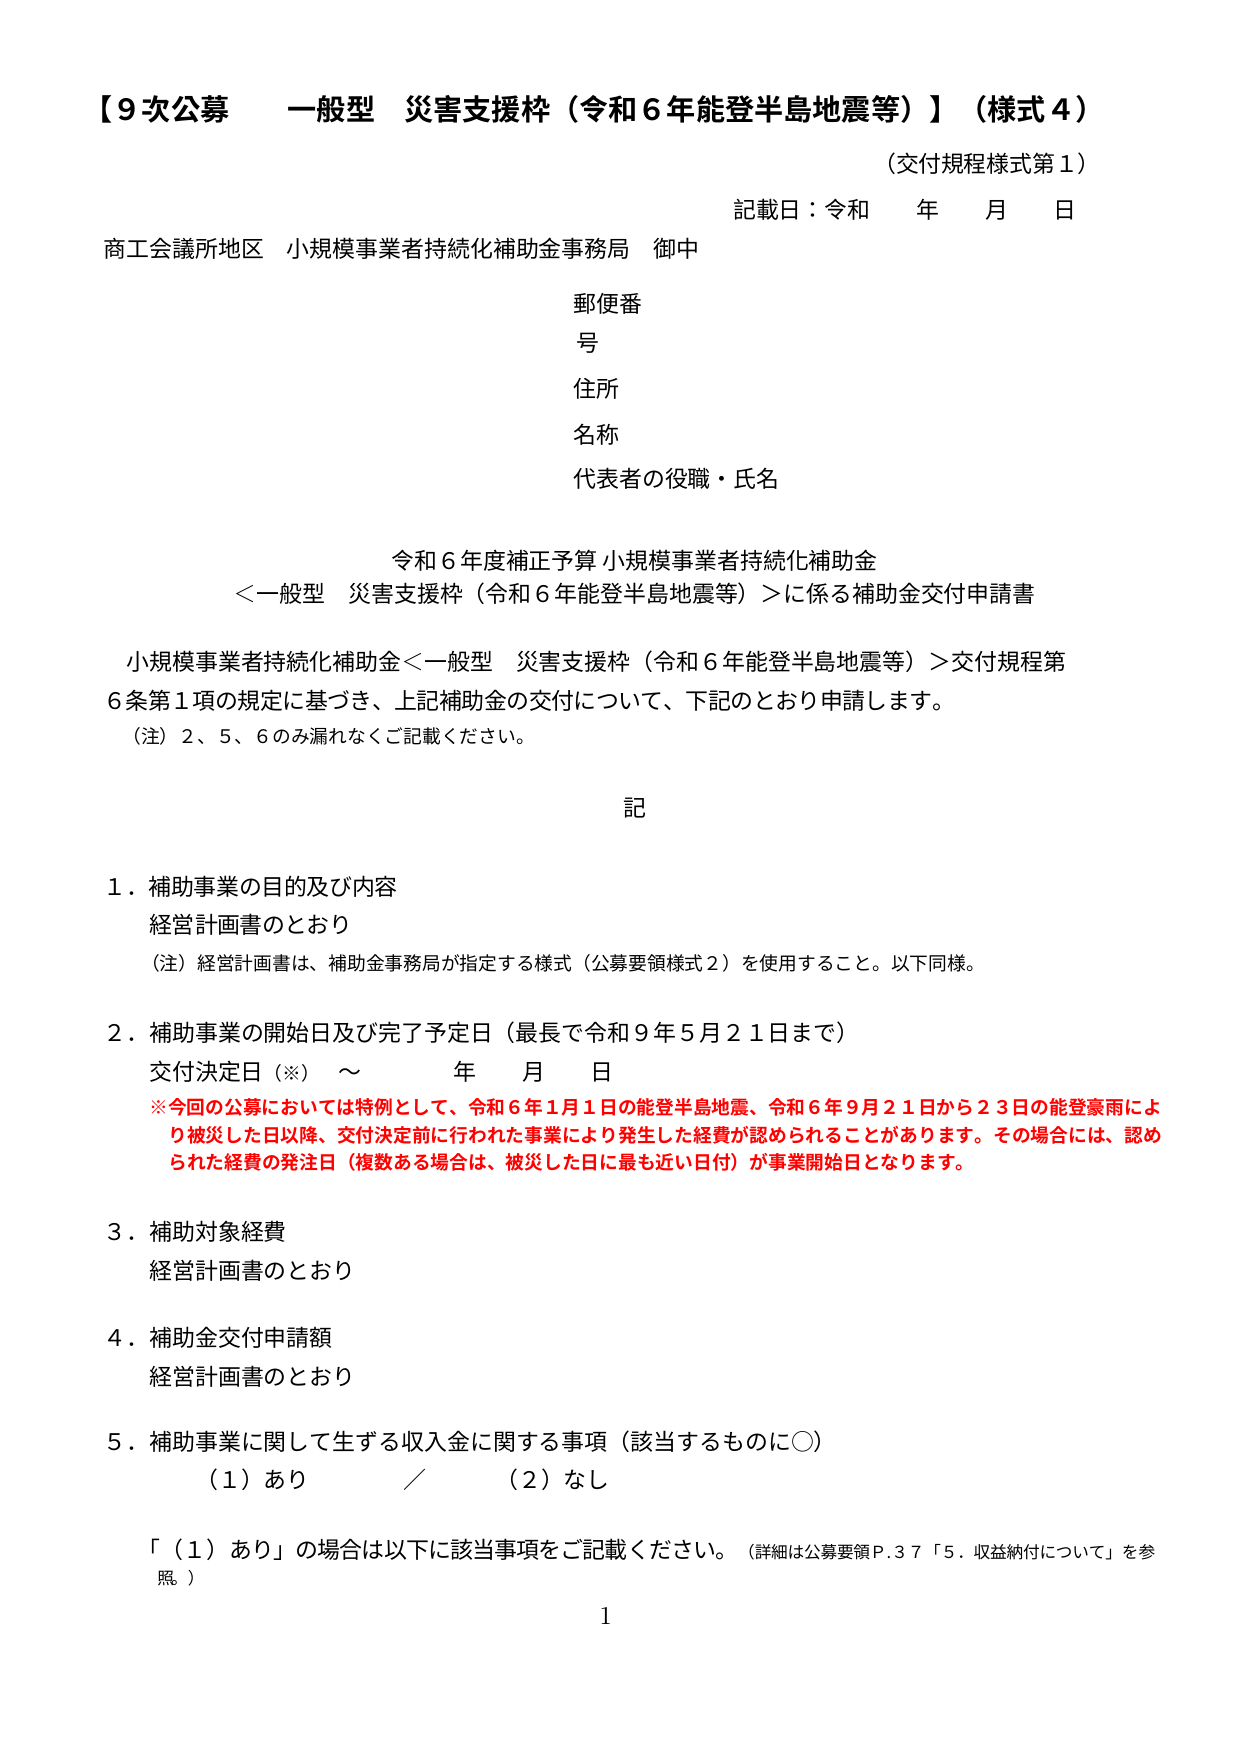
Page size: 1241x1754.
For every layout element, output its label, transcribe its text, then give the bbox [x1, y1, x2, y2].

text １．補助事業の目的及び内容 [103, 868, 469, 902]
text 「（１）あり」の場合は以下に該当事項をご記載ください。（詳細は公募要領Ｐ.３７「５．収益納付について」を参 [103, 1532, 1165, 1565]
text 令和６年度補正予算 小規模事業者持続化補助金 [103, 543, 1165, 576]
text ３．補助対象経費 [103, 1214, 1165, 1247]
text ※今回の公募においては特例として、令和６年１月１日の能登半島地震、令和６年９月２１日から２３日の能登豪雨により被災した日以降、交付決定前に行われた事業により発生した経費が認められることがあります。その場合には、認められた経費の発注日（複数ある場合は、被災した日に最も近い日付）が事業開始日となります。 [149, 1093, 1165, 1174]
text 代表者の役職・氏名 [573, 461, 1165, 494]
text ５．補助事業に関して生ずる収入金に関する事項（該当するものに○） [103, 1424, 1165, 1457]
text 記載日：令和 年 月 日 [103, 192, 1078, 226]
text （注）経営計画書は、補助金事務局が指定する様式（公募要領様式２）を使用すること。以下同様。 [103, 949, 984, 976]
text （注）２、５、６のみ漏れなくご記載ください。 [103, 722, 1165, 749]
text 記 [103, 790, 1165, 823]
text 名称 [573, 417, 663, 450]
text 照。） [103, 1565, 1165, 1589]
text （交付規程様式第１） [103, 146, 1101, 179]
text 経営計画書のとおり [103, 1252, 1165, 1286]
text 小規模事業者持続化補助金＜一般型 災害支援枠（令和６年能登半島地震等）＞交付規程第６条第１項の規定に基づき、上記補助金の交付について、下記のとおり申請します。 [103, 644, 1079, 716]
text ２．補助事業の開始日及び完了予定日（最長で令和９年５月２１日まで） [103, 1015, 888, 1048]
text （１）あり ／ （２）なし [103, 1462, 1165, 1495]
text 商工会議所地区 小規模事業者持続化補助金事務局 御中 [103, 231, 1165, 264]
text 郵便番号 [573, 286, 663, 358]
text 住所 [573, 371, 663, 404]
text 経営計画書のとおり [149, 907, 469, 941]
text ４．補助金交付申請額 [103, 1320, 1165, 1353]
text 交付決定日（※） ～ 年 月 日 [149, 1054, 888, 1087]
text 経営計画書のとおり [103, 1359, 1165, 1392]
text ＜一般型 災害支援枠（令和６年能登半島地震等）＞に係る補助金交付申請書 [103, 576, 1165, 609]
